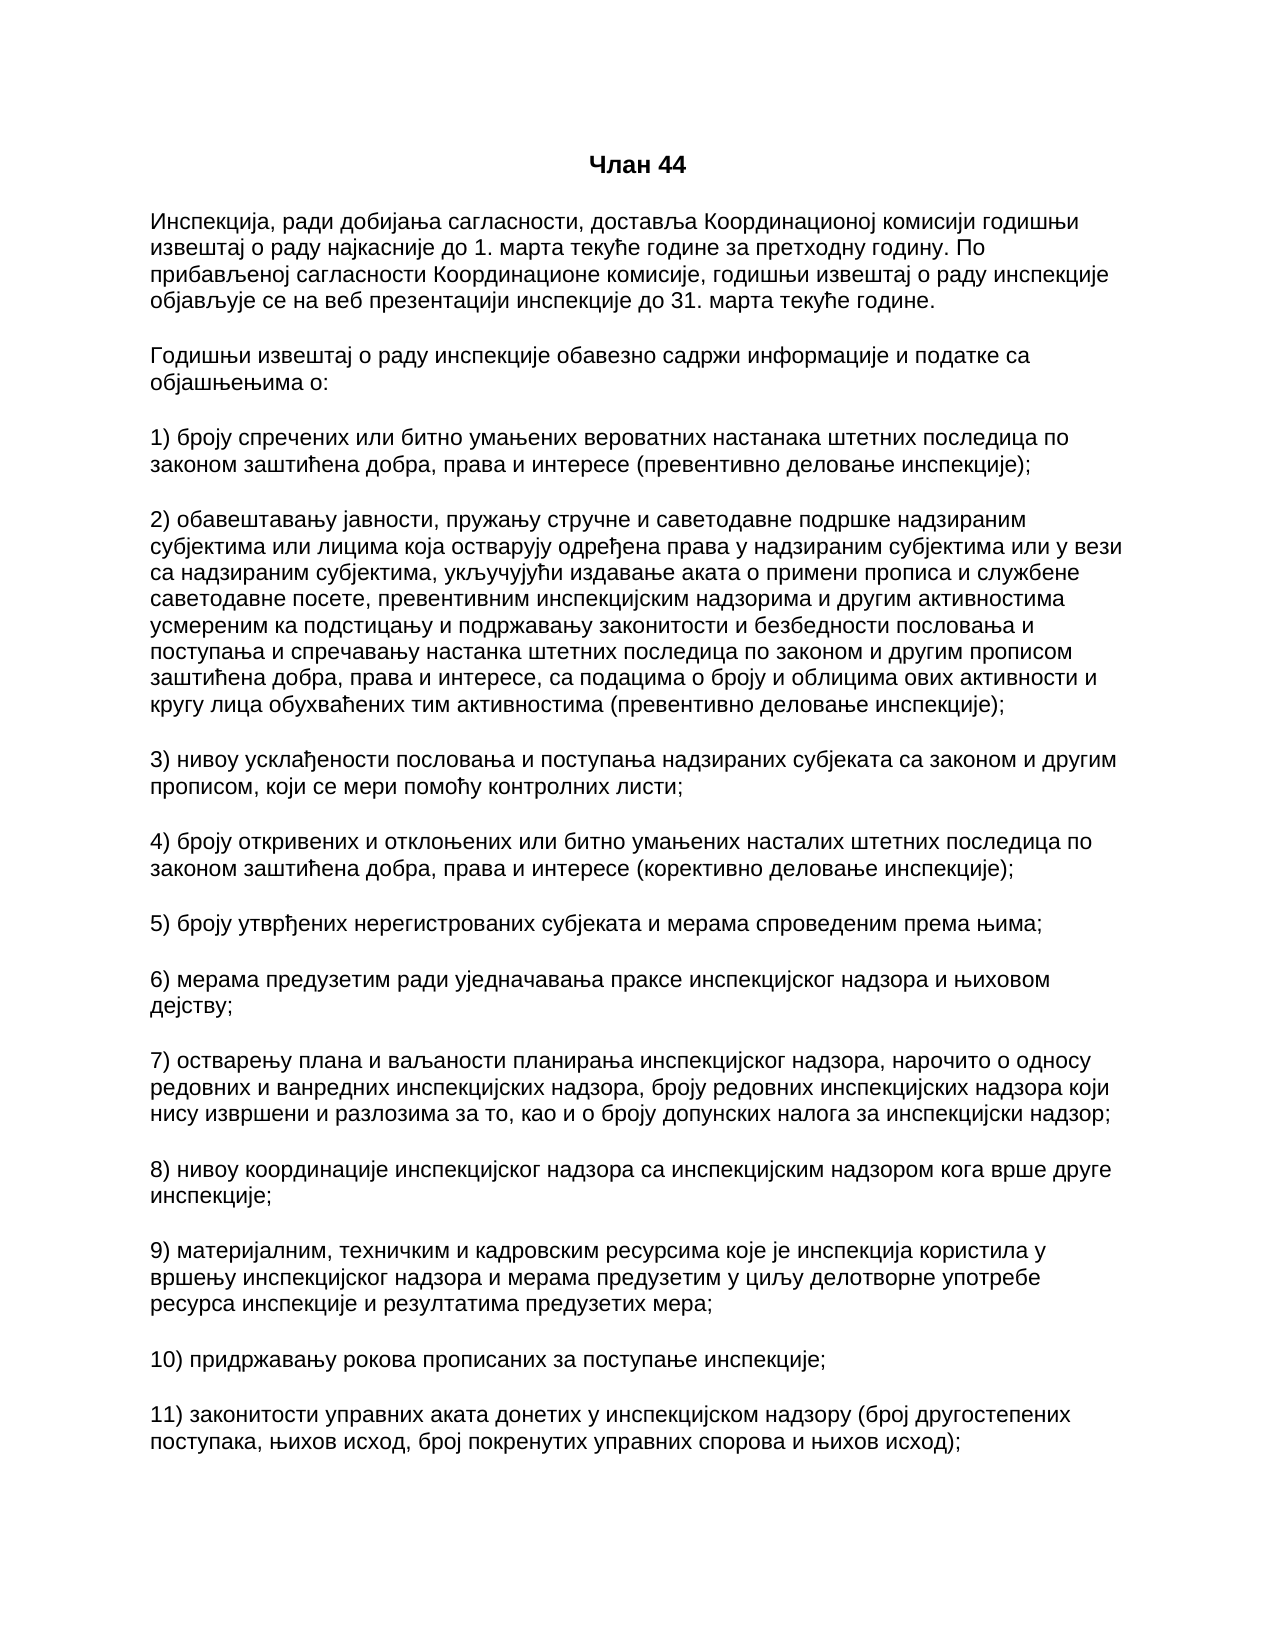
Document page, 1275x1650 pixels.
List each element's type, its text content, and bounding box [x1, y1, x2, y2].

text 7) остварењу плана и ваљаности планирања инспекцијског надзора, нарочито о односу редовних и ванредних инспекцијских надзора, броју редовних инспекцијских надзора који нису извршени и разлозима за то, као и о броју допунских налога за инспекцијски надзор; [150, 1047, 1125, 1126]
text 9) материјалним, техничким и кадровским ресурсима које је инспекција користила у вршењу инспекцијског надзора и мерама предузетим у циљу делотворне употребе ресурса инспекције и резултатима предузетих мера; [150, 1237, 1125, 1317]
text 10) придржавању рокова прописаних за поступање инспекције; [150, 1346, 1125, 1372]
text Члан 44 [150, 150, 1125, 179]
text 4) броју откривених и отклоњених или битно умањених насталих штетних последица по законом заштићена добра, права и интересе (корективно деловање инспекције); [150, 828, 1125, 881]
text 5) броју утврђених нерегистрованих субјеката и мерама спроведеним према њима; [150, 910, 1125, 936]
text Инспекција, ради добијања сагласности, доставља Координационој комисији годишњи извештај о раду најкасније до 1. марта текуће године за претходну годину. По прибављеној сагласности Координационе комисије, годишњи извештај о раду инспекције објављује се на веб презентацији инспекције до 31. марта текуће године. [150, 208, 1125, 313]
text 1) броју спречених или битно умањених вероватних настанака штетних последица по законом заштићена добра, права и интересе (превентивно деловање инспекције); [150, 424, 1125, 477]
text 6) мерама предузетим ради уједначавања праксе инспекцијског надзора и њиховом дејству; [150, 966, 1125, 1018]
text 3) нивоу усклађености пословања и поступања надзираних субјеката са законом и другим прописом, који се мери помоћу контролних листи; [150, 746, 1125, 799]
text Годишњи извештај о раду инспекције обавезно садржи информације и податке са објашњењима о: [150, 342, 1125, 395]
text 8) нивоу координације инспекцијског надзора са инспекцијским надзором кога врше друге инспекције; [150, 1156, 1125, 1208]
text 11) законитости управних аката донетих у инспекцијском надзору (број другостепених поступака, њихов исход, број покренутих управних спорова и њихов исход); [150, 1401, 1125, 1454]
text 2) обавештавању јавности, пружању стручне и саветодавне подршке надзираним субјектима или лицима која остварују одређена права у надзираним субјектима или у вези са надзираним субјектима, укључујући издавање аката о примени прописа и службене саветодавне посете, превентивним инспекцијским надзорима и другим активностима усмереним ка подстицању и подржавању законитости и безбедности пословања и поступања и спречавању настанка штетних последица по законом и другим прописом заштићена добра, права и интересе, са подацима о броју и облицима ових активности и кругу лица обухваћених тим активностима (превентивно деловање инспекције); [150, 506, 1125, 717]
